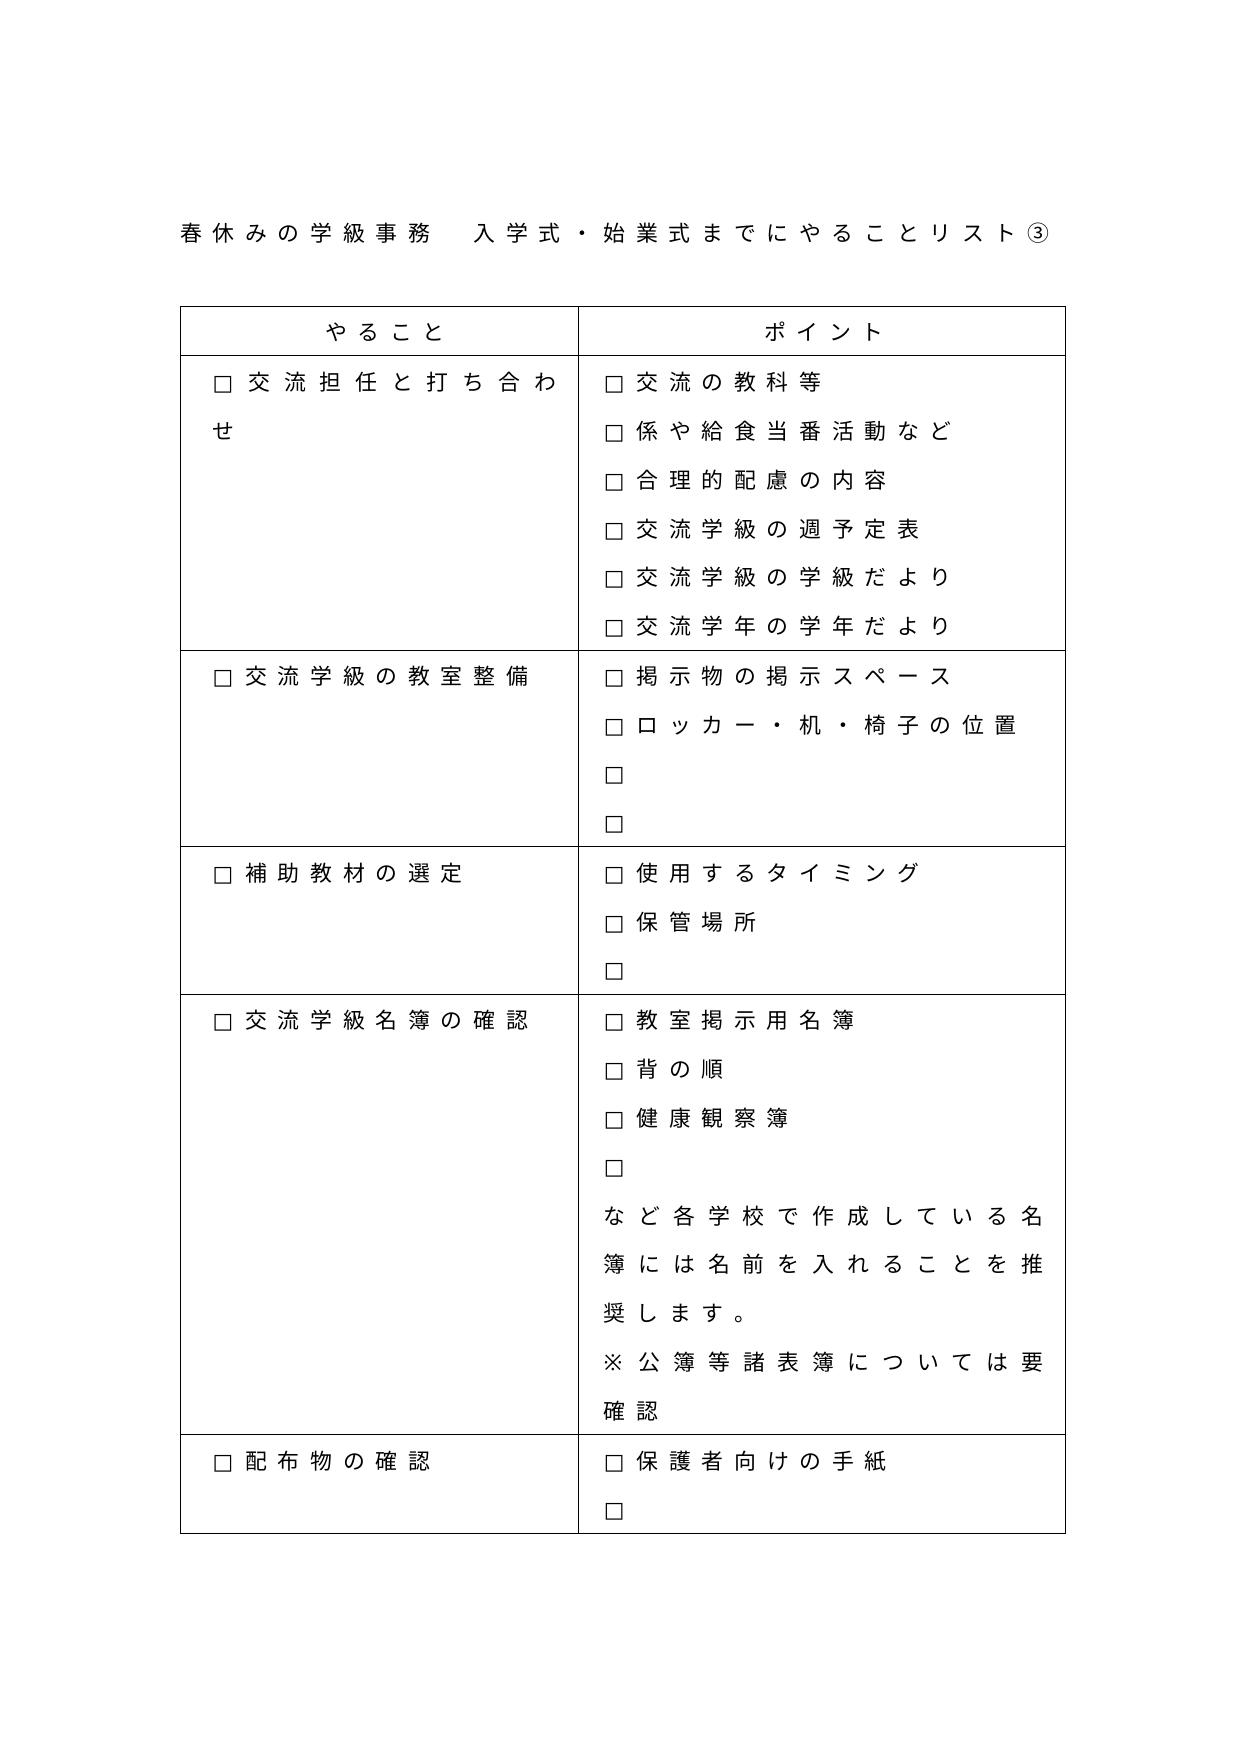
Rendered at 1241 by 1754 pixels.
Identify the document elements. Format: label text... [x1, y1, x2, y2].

table_cell □交流学級の教室整備 [181, 651, 578, 846]
table_cell □掲示物の掲示スペース □ロッカー・机・椅子の位置 □ □ [579, 651, 1065, 846]
table_cell □交流学級名簿の確認 [181, 995, 578, 1434]
table_cell □補助教材の選定 [181, 847, 578, 994]
table_cell □交流担任と打ち合わせ [181, 356, 578, 649]
table_cell □配布物の確認 [181, 1435, 578, 1533]
text 春休みの学級事務 入学式・始業式までにやることリスト③ [180, 208, 1060, 257]
table_cell □保護者向けの手紙 □ [579, 1435, 1065, 1533]
table_cell □教室掲示用名簿 □背の順 □健康観察簿 □ など各学校で作成している名簿には名前を入れることを推奨します。 ※公簿等諸表簿については要確認 [579, 995, 1065, 1434]
table_cell □交流の教科等 □係や給食当番活動など □合理的配慮の内容 □交流学級の週予定表 □交流学級の学級だより □交流学年の学年だより [579, 356, 1065, 649]
table_header ポイント [579, 307, 1065, 355]
table_cell □使用するタイミング □保管場所 □ [579, 847, 1065, 994]
table_header やること [181, 307, 578, 355]
